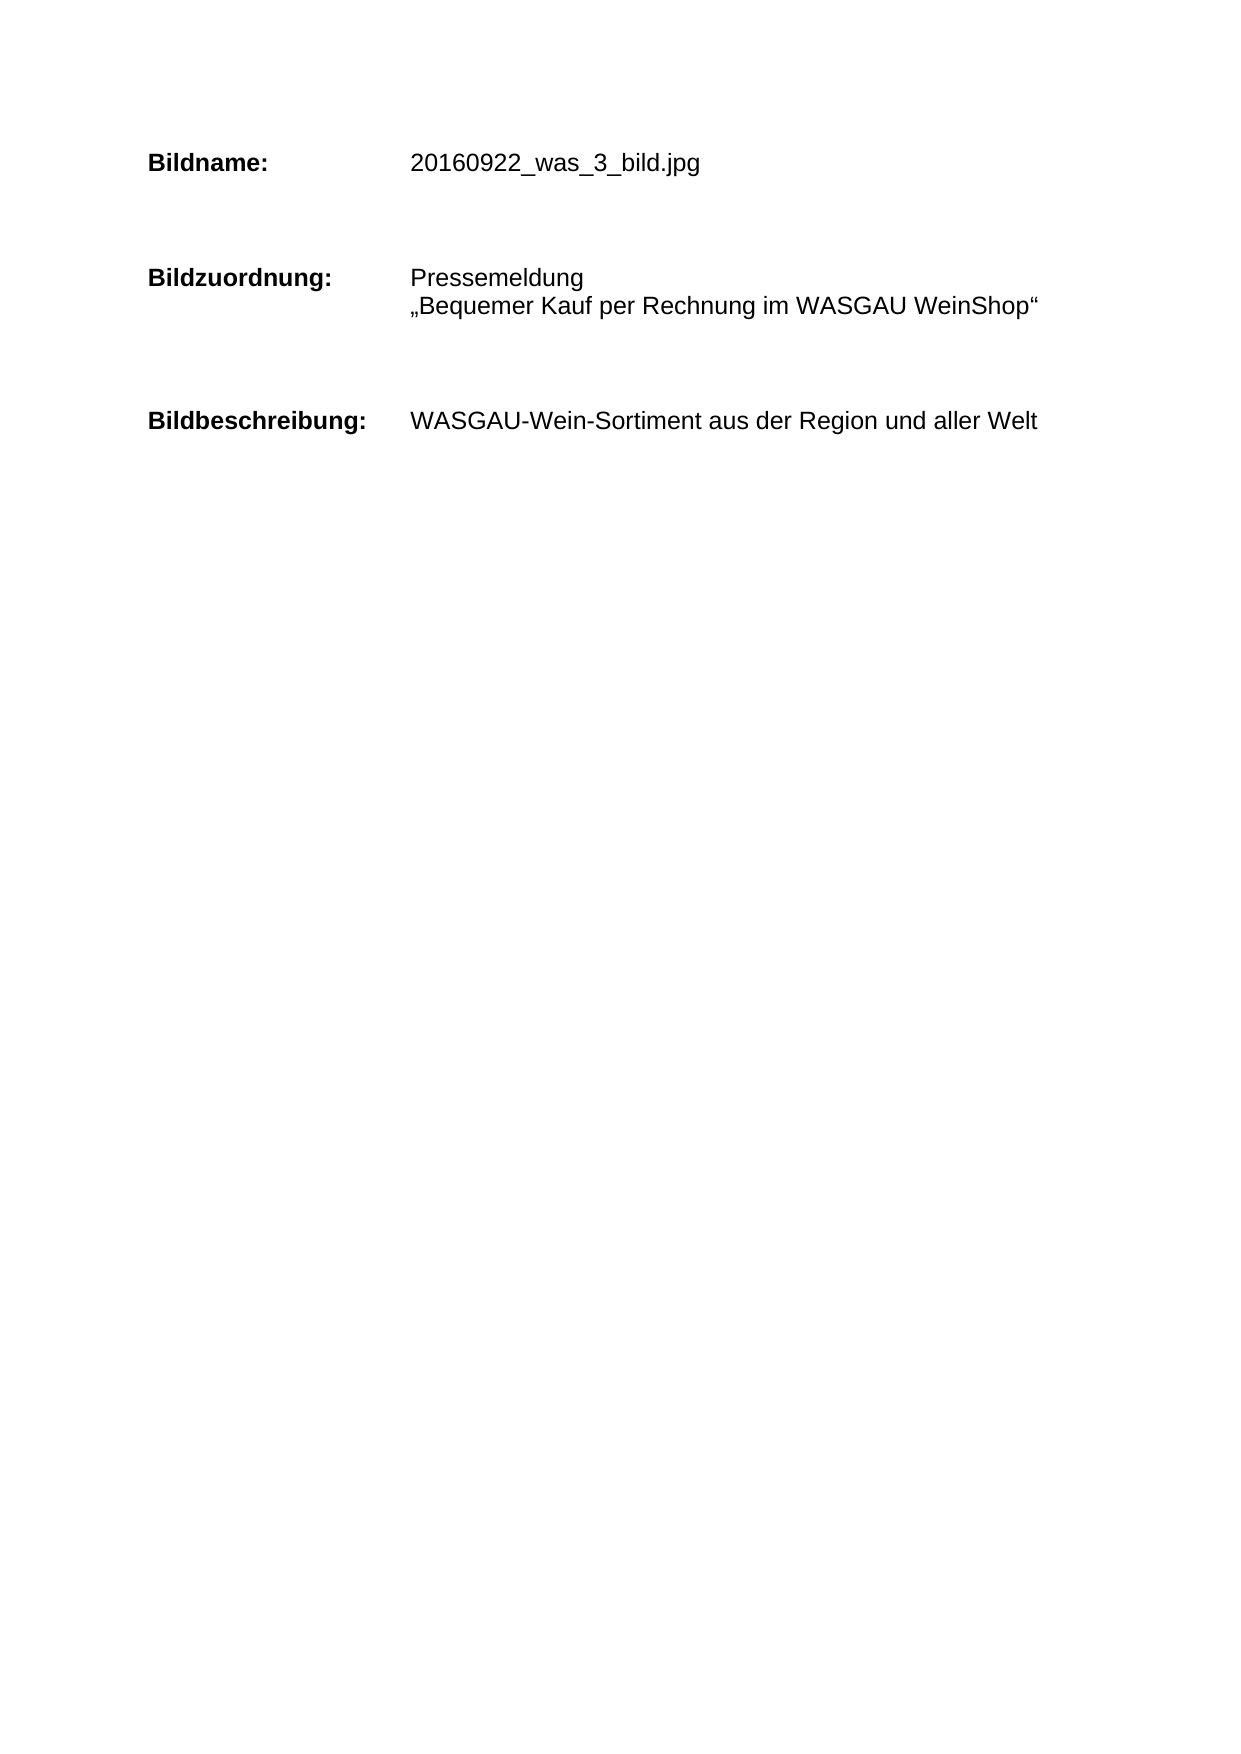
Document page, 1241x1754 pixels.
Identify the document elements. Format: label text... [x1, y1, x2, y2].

text Bildname: 20160922_was_3_bild.jpg [148, 148, 1093, 176]
text „Bequemer Kauf per Rechnung im WASGAU WeinShop“ [148, 291, 1093, 320]
text Bildbeschreibung: WASGAU-Wein-Sortiment aus der Region und aller Welt [148, 406, 1093, 435]
text Bildzuordnung: Pressemeldung [148, 263, 1093, 291]
